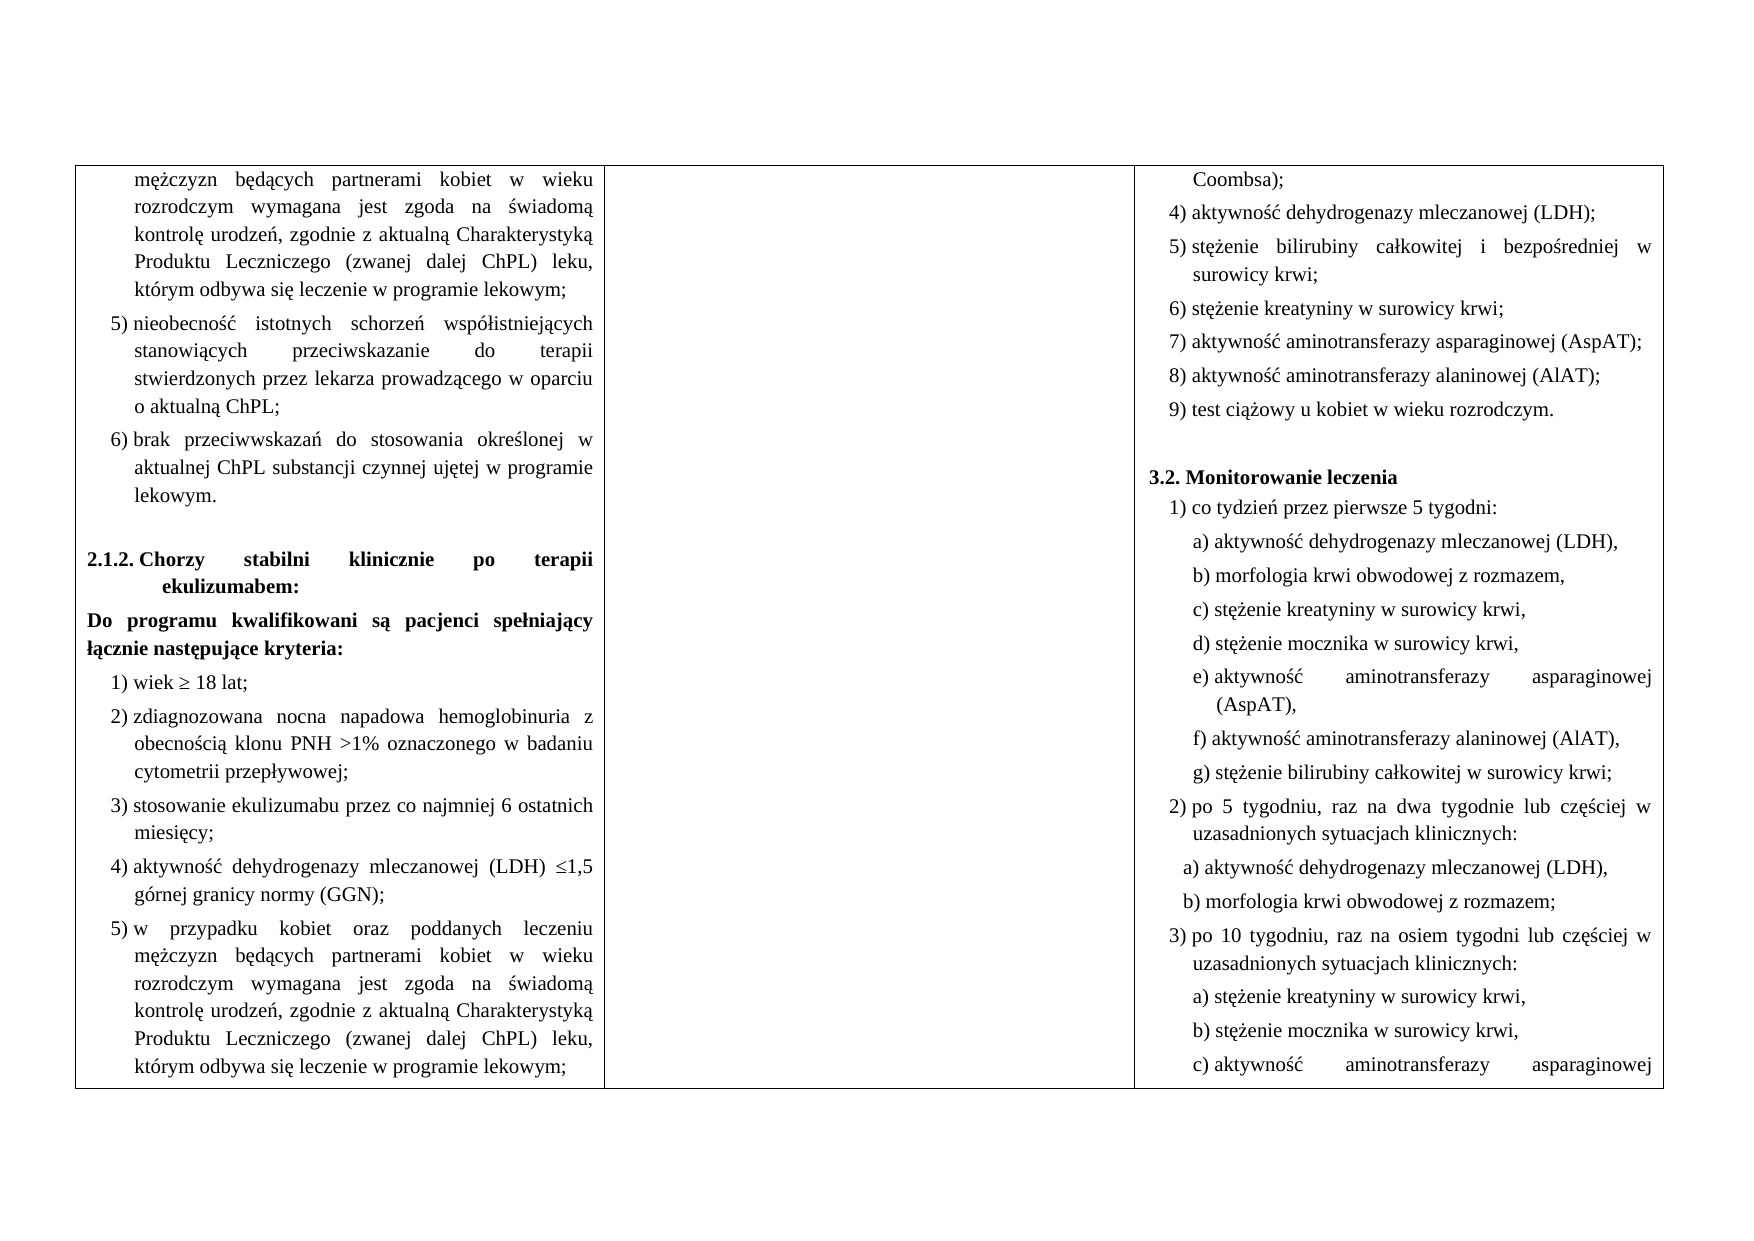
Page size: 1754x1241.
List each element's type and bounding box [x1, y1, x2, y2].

table_cell [1135, 166, 1663, 1088]
table_cell [76, 166, 604, 1088]
table_cell [605, 166, 1134, 1088]
